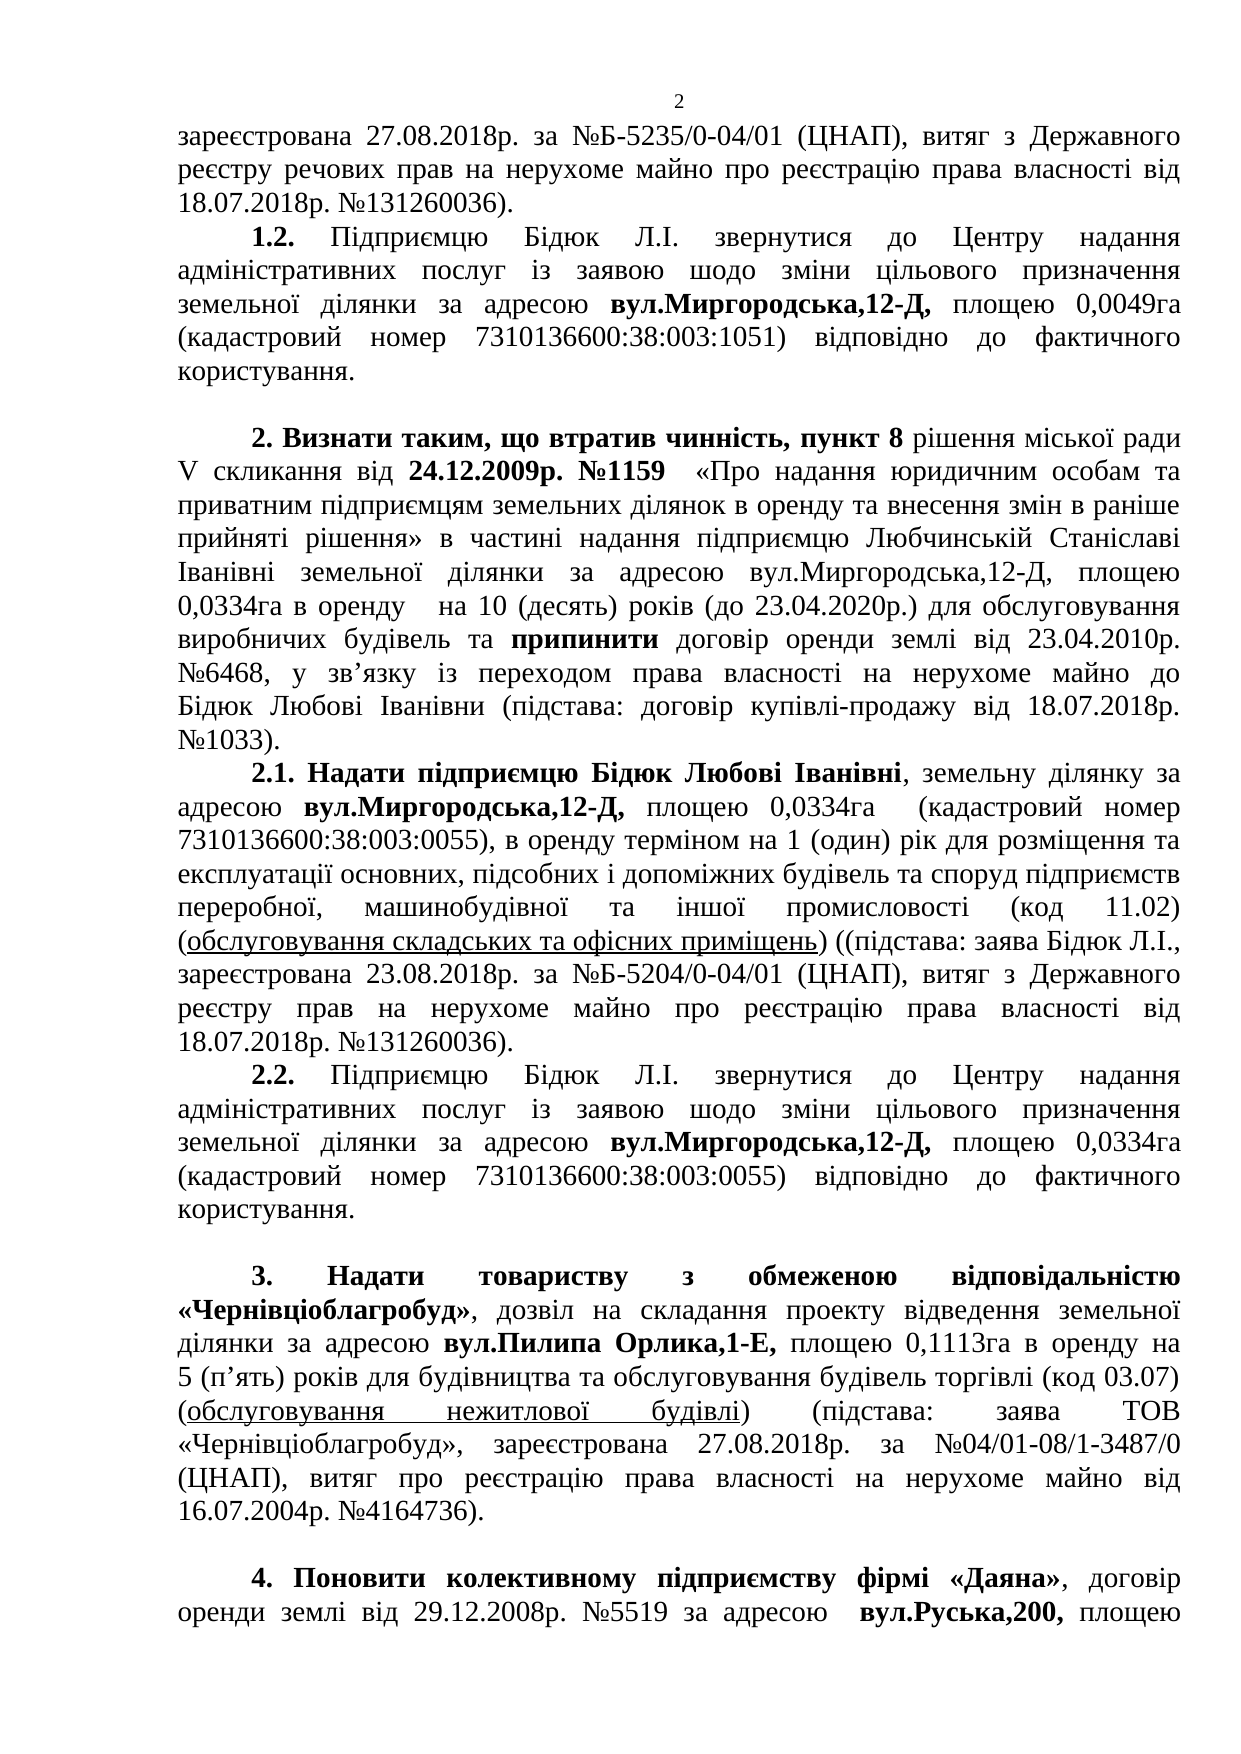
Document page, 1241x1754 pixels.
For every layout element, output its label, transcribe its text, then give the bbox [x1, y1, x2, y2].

text 2.1. Надати підприємцю Бідюк Любові Іванівні, земельну ділянку за адресою вул.Миргородська,12-Д, площею 0,0334га (кадастровий номер 7310136600:38:003:0055), в оренду терміном на 1 (один) рік для розміщення та експлуатації основних, підсобних і допоміжних будівель та споруд підприємств переробної, машинобудівної та іншої промисловості (код 11.02) (обслуговування складських та офісних приміщень) ((підстава: заява Бідюк Л.І., зареєстрована 23.08.2018р. за №Б-5204/0-04/01 (ЦНАП), витяг з Державного реєстру прав на нерухоме майно про реєстрацію права власності від 18.07.2018р. №131260036). [177, 755, 1181, 1057]
text 3. Надати товариству з обмеженою відповідальністю «Чернівціоблагробуд», дозвіл на складання проекту відведення земельної ділянки за адресою вул.Пилипа Орлика,1-Е, площею 0,1113га в оренду на 5 (п’ять) років для будівництва та обслуговування будівель торгівлі (код 03.07) (обслуговування нежитлової будівлі) (підстава: заява ТОВ «Чернівціоблагробуд», зареєстрована 27.08.2018р. за №04/01-08/1-3487/0 (ЦНАП), витяг про реєстрацію права власності на нерухоме майно від 16.07.2004р. №4164736). [177, 1258, 1181, 1527]
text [177, 118, 1181, 219]
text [177, 1560, 1181, 1627]
text 2.2. Підприємцю Бідюк Л.І. звернутися до Центру надання адміністративних послуг із заявою шодо зміни цільового призначення земельної ділянки за адресою вул.Миргородська,12-Д, площею 0,0334га (кадастровий номер 7310136600:38:003:0055) відповідно до фактичного користування. [177, 1057, 1181, 1225]
text 2. Визнати таким, що втратив чинність, пункт 8 рішення міської ради V скликання від 24.12.2009р. №1159 «Про надання юридичним особам та приватним підприємцям земельних ділянок в оренду та внесення змін в раніше прийняті рішення» в частині надання підприємцю Любчинській Станіславі Іванівні земельної ділянки за адресою вул.Миргородська,12-Д, площею 0,0334га в оренду на 10 (десять) років (до 23.04.2020р.) для обслуговування виробничих будівель та припинити договір оренди землі від 23.04.2010р. №6468, у зв’язку із переходом права власності на нерухоме майно до Бідюк Любові Іванівни (підстава: договір купівлі-продажу від 18.07.2018р. №1033). [177, 420, 1181, 755]
text 1.2. Підприємцю Бідюк Л.І. звернутися до Центру надання адміністративних послуг із заявою шодо зміни цільового призначення земельної ділянки за адресою вул.Миргородська,12-Д, площею 0,0049га (кадастровий номер 7310136600:38:003:1051) відповідно до фактичного користування. [177, 219, 1181, 386]
